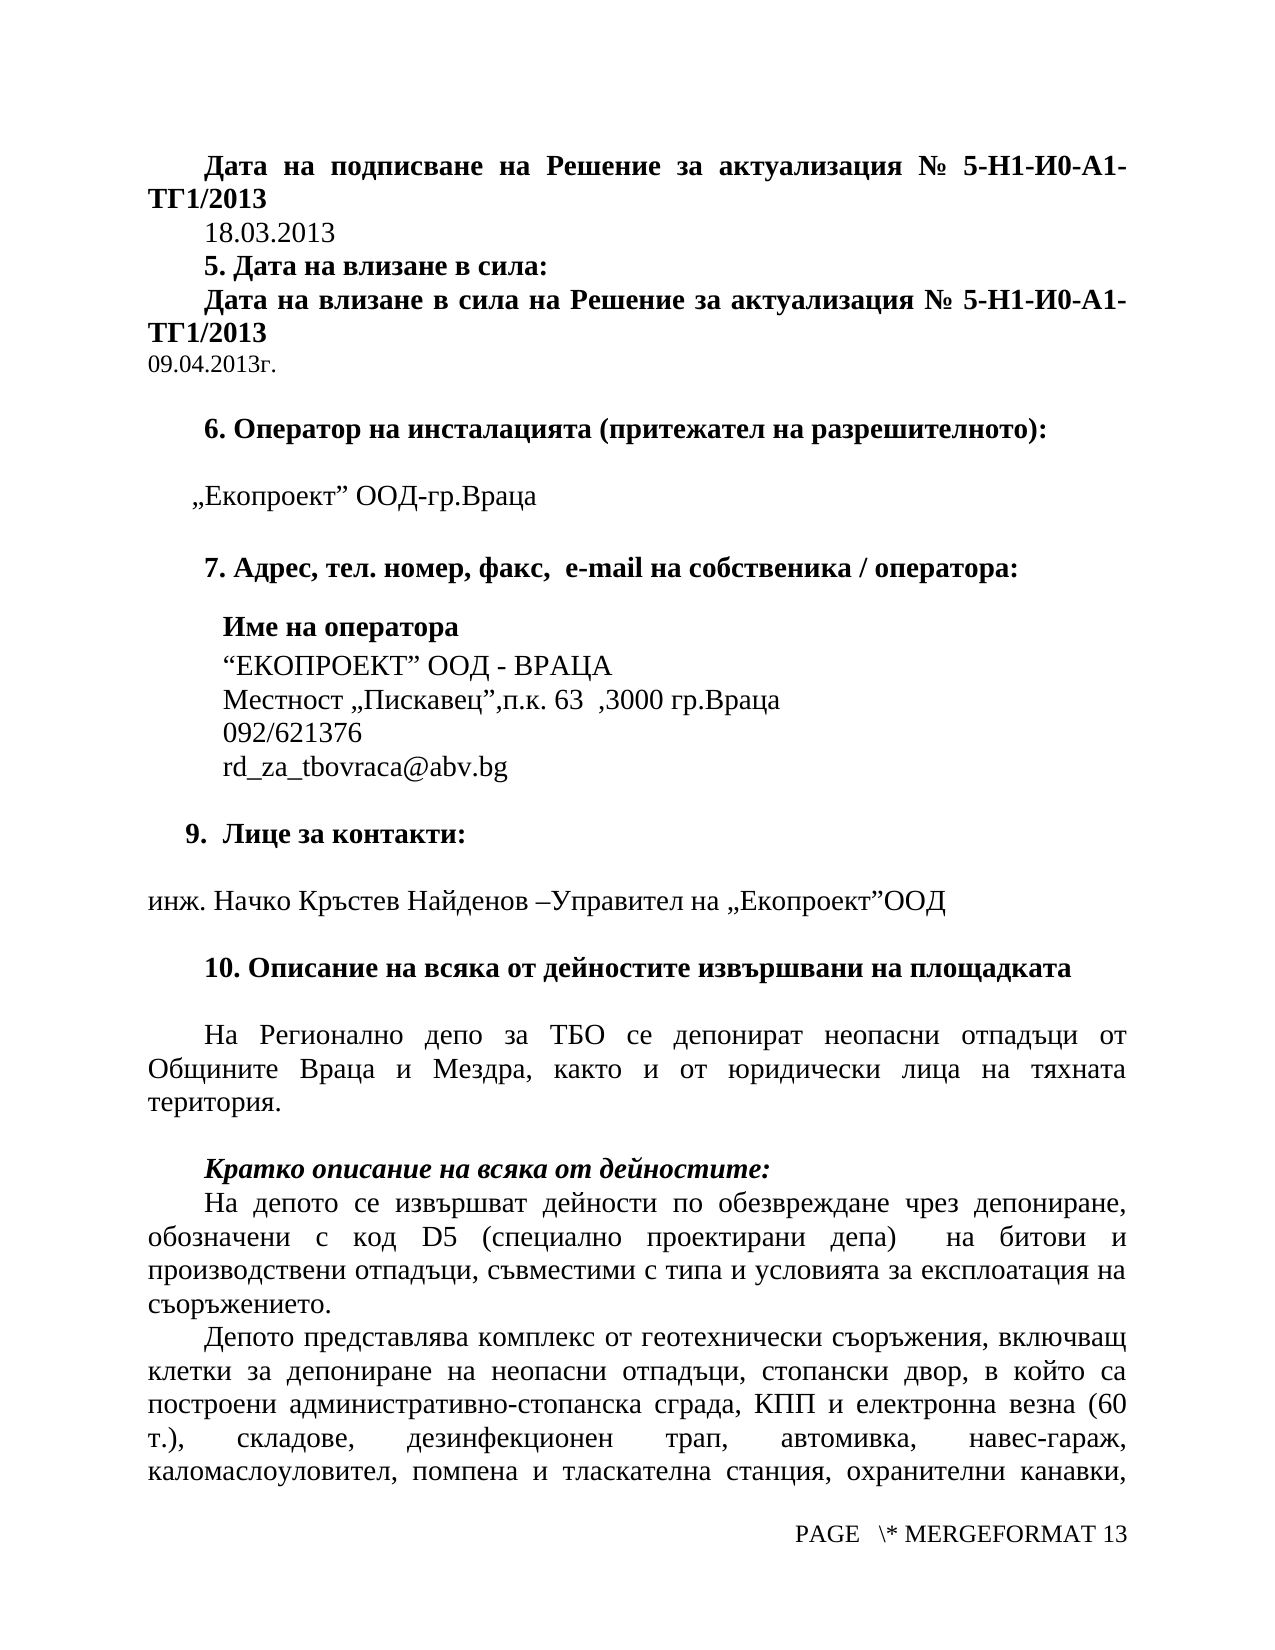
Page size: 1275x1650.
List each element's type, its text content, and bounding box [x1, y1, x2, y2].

list Лице за контакти: [185, 816, 1127, 850]
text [148, 1319, 1127, 1487]
text Местност „Пискавец”,п.к. 63 ,3000 гр.Враца [148, 682, 1127, 716]
text 18.03.2013 [148, 215, 1127, 248]
text На Регионално депо за ТБО се депонират неопасни отпадъци от Общините Враца и Мездра, както и от юридически лица на тяхната територия. [148, 1017, 1127, 1118]
text На депото се извършват дейности по обезвреждане чрез депониране, обозначени с код D5 (специално проектирани депа) на битови и производствени отпадъци, съвместими с типа и условията за експлоатация на съоръжението. [148, 1185, 1127, 1319]
text rd_za_tbovraca@abv.bg [148, 749, 1127, 783]
text 09.04.2013г. [148, 349, 1127, 378]
text инж. Начко Кръстев Найденов –Управител на „Екопроект”ООД [148, 883, 1127, 917]
text Дата на влизане в сила на Решение за актуализация № 5-Н1-И0-А1-ТГ1/2013 [148, 282, 1127, 349]
text 7. Адрес, тел. номер, факс, e-mail на собственика / оператора: [148, 550, 1127, 584]
text 6. Оператор на инсталацията (притежател на разрешителното): [148, 411, 1127, 445]
text 5. Дата на влизане в сила: [148, 248, 1127, 282]
text Дата на подписване на Решение за актуализация № 5-Н1-И0-А1-ТГ1/2013 [148, 148, 1127, 215]
text 10. Описание на всяка от дейностите извършвани на площадката [148, 950, 1127, 984]
text „Екопроект” ООД-гр.Враца [148, 478, 1127, 512]
subtitle Име на оператора [148, 609, 1127, 642]
text Кратко описание на всяка от дейностите: [148, 1152, 1127, 1185]
text 092/621376 [148, 716, 1127, 749]
text “Екопроект” оод - Враца [148, 648, 1127, 682]
